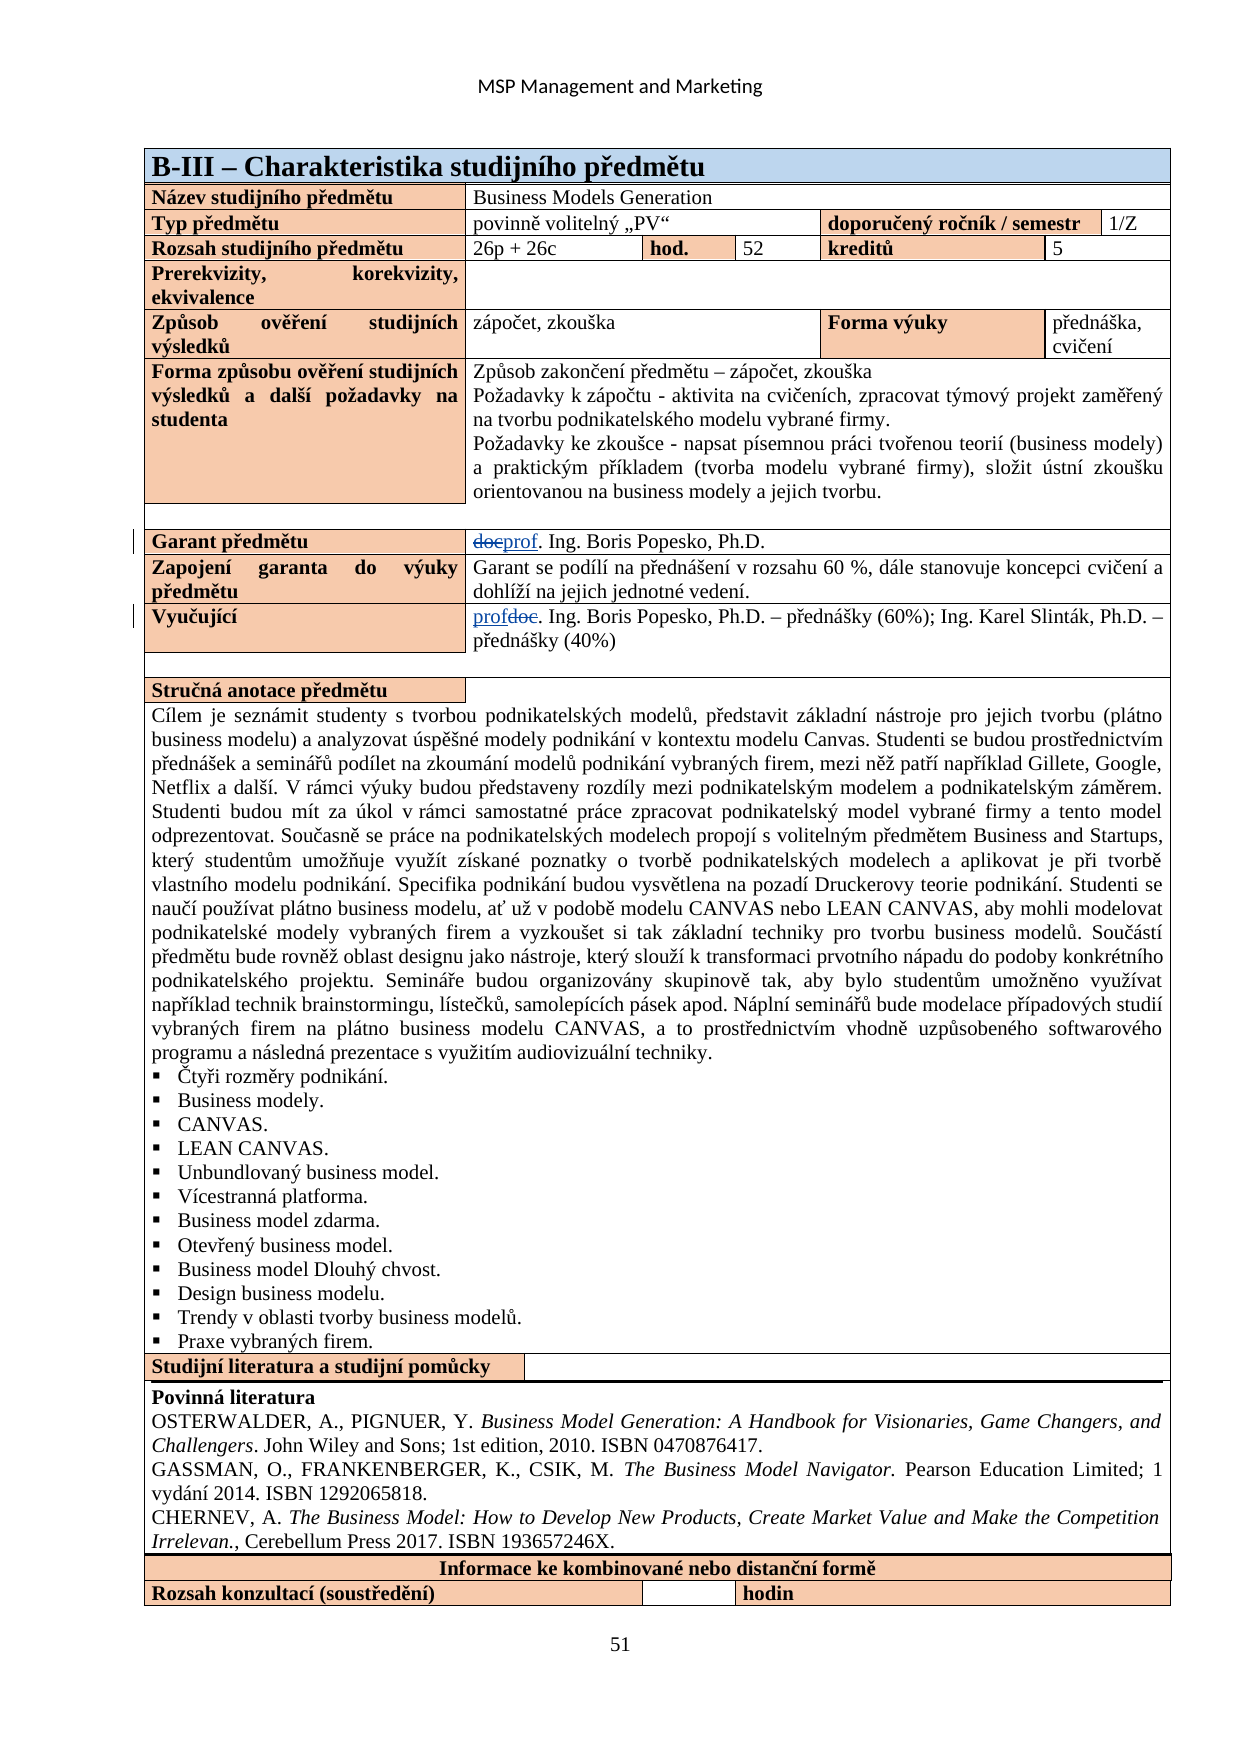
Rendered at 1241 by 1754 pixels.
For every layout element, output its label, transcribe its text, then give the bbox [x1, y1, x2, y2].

table_cell . Ing. Boris Popesko, Ph.D. [466, 530, 1170, 553]
table_cell . Ing. Boris Popesko, Ph.D. – přednášky (60%); Ing. Karel Slinták, Ph.D. – přednášky (40%) [466, 604, 1170, 652]
table_cell Rozsah konzultací (soustředění) [145, 1581, 642, 1605]
table_cell kreditů [821, 236, 1044, 259]
table_cell Způsob ověření studijních výsledků [145, 310, 465, 358]
table_cell [466, 678, 1170, 702]
table_cell 1/Z [1102, 210, 1170, 234]
table_cell Studijní literatura a studijní pomůcky [145, 1354, 524, 1380]
table_cell Rozsah studijního předmětu [145, 236, 465, 259]
table_cell [145, 652, 1170, 677]
table_cell Forma způsobu ověření studijních výsledků a další požadavky na studenta [145, 359, 465, 503]
table_cell Vyučující [145, 604, 465, 652]
table_cell [466, 261, 1170, 309]
table_cell přednáška, cvičení [1046, 310, 1170, 358]
table_cell Garant se podílí na přednášení v rozsahu 60 %, dále stanovuje koncepci cvičení a dohlíží na jejich jednotné vedení. [466, 555, 1170, 603]
table_cell Způsob zakončení předmětu – zápočet, zkouška Požadavky k zápočtu - aktivita na cvičeních, zpracovat týmový projekt zaměřený na tvorbu podnikatelského modelu vybrané firmy. Požadavky ke zkoušce - napsat písemnou práci tvořenou teorií (business modely) a praktickým příkladem (tvorba modelu vybrané firmy), složit ústní zkoušku orientovanou na business modely a jejich tvorbu. [466, 359, 1170, 503]
table_cell Informace ke kombinované nebo distanční formě [145, 1556, 1171, 1580]
table_cell 52 [736, 236, 820, 259]
table_cell 5 [1046, 236, 1170, 259]
table_cell Název studijního předmětu [145, 185, 465, 209]
table_cell [643, 1581, 735, 1605]
table_cell Forma výuky [821, 310, 1044, 358]
table_cell [525, 1354, 1170, 1380]
table_cell Zapojení garanta do výuky předmětu [145, 555, 465, 603]
table_cell hod. [643, 236, 735, 259]
table_cell Business Models Generation [466, 185, 1170, 209]
table_cell Prerekvizity, korekvizity, ekvivalence [145, 261, 465, 309]
table_cell Garant předmětu [145, 530, 465, 553]
table_cell povinně volitelný „PV“ [466, 210, 820, 234]
table_cell zápočet, zkouška [466, 310, 820, 358]
table_cell Stručná anotace předmětu [145, 678, 465, 702]
table_cell Cílem je seznámit studenty s tvorbou podnikatelských modelů, představit základní nástroje pro jejich tvorbu (plátno business modelu) a analyzovat úspěšné modely podnikání v kontextu modelu Canvas. Studenti se budou prostřednictvím přednášek a seminářů podílet na zkoumání modelů podnikání vybraných firem, mezi něž patří například Gillete, Google, Netflix a další. V rámci výuky budou představeny rozdíly mezi podnikatelským modelem a podnikatelským záměrem. Studenti budou mít za úkol v rámci samostatné práce zpracovat podnikatelský model vybrané firmy a tento model odprezentovat. Současně se práce na podnikatelských modelech propojí s volitelným předmětem Business and Startups, který studentům umožňuje využít získané poznatky o tvorbě podnikatelských modelech a aplikovat je při tvorbě vlastního modelu podnikání. Specifika podnikání budou vysvětlena na pozadí Druckerovy teorie podnikání. Studenti se naučí používat plátno business modelu, ať už v podobě modelu CANVAS nebo LEAN CANVAS, aby mohli modelovat podnikatelské modely vybraných firem a vyzkoušet si tak základní techniky pro tvorbu business modelů. Součástí předmětu bude rovněž oblast designu jako nástroje, který slouží k transformaci prvotního nápadu do podoby konkrétního podnikatelského projektu. Semináře budou organizovány skupinově tak, aby bylo studentům umožněno využívat například technik brainstormingu, lístečků, samolepících pásek apod. Náplní seminářů bude modelace případových studií vybraných firem na plátno business modelu CANVAS, a to prostřednictvím vhodně uzpůsobeného softwarového programu a následná prezentace s využitím audiovizuální techniky. Čtyři rozměry podnikání. Business modely. CANVAS. LEAN CANVAS. Unbundlovaný business model. Vícestranná platforma. Business model zdarma. Otevřený business model. Business model Dlouhý chvost. Design business modelu. Trendy v oblasti tvorby business modelů. Praxe vybraných firem. [145, 702, 1170, 1353]
table_cell hodin [736, 1581, 1170, 1605]
table_cell [145, 503, 1170, 528]
table_cell Typ předmětu [145, 210, 465, 234]
table_cell 26p + 26c [466, 236, 642, 259]
table_header B-III – Charakteristika studijního předmětu [145, 149, 1170, 182]
table_cell doporučený ročník / semestr [821, 210, 1101, 234]
table_cell Povinná literatura OSTERWALDER, A., PIGNUER, Y. Business Model Generation: A Handbook for Visionaries, Game Changers, and Challengers. John Wiley and Sons; 1st edition, 2010. ISBN 0470876417. GASSMAN, O., FRANKENBERGER, K., CSIK, M. The Business Model Navigator. Pearson Education Limited; 1 vydání 2014. ISBN 1292065818. CHERNEV, A. The Business Model: How to Develop New Products, Create Market Value and Make the Competition Irrelevan., Cerebellum Press 2017. ISBN 193657246X. [145, 1381, 1170, 1553]
